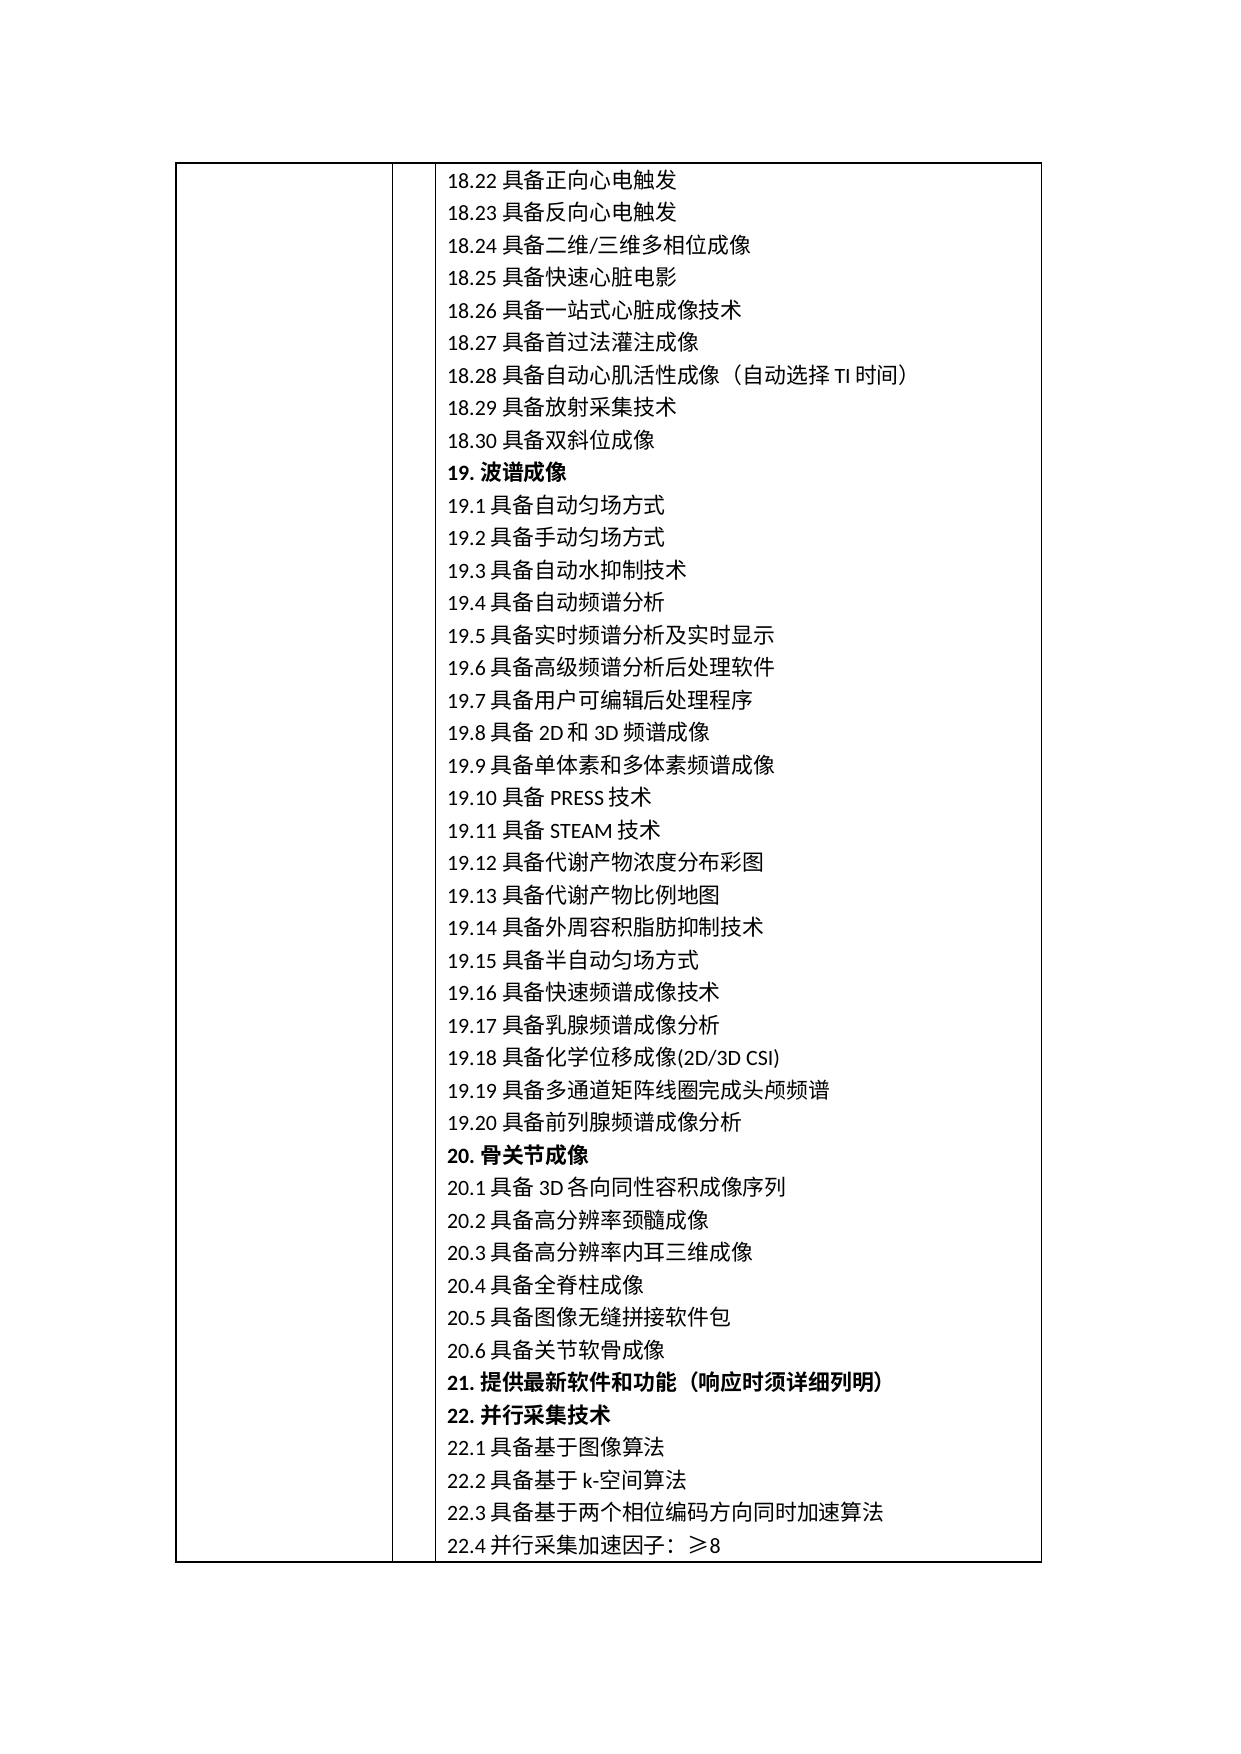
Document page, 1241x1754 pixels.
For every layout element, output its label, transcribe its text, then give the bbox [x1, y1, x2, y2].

table_cell [177, 164, 392, 1561]
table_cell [436, 164, 1041, 1561]
table_cell 1 [393, 164, 435, 1561]
